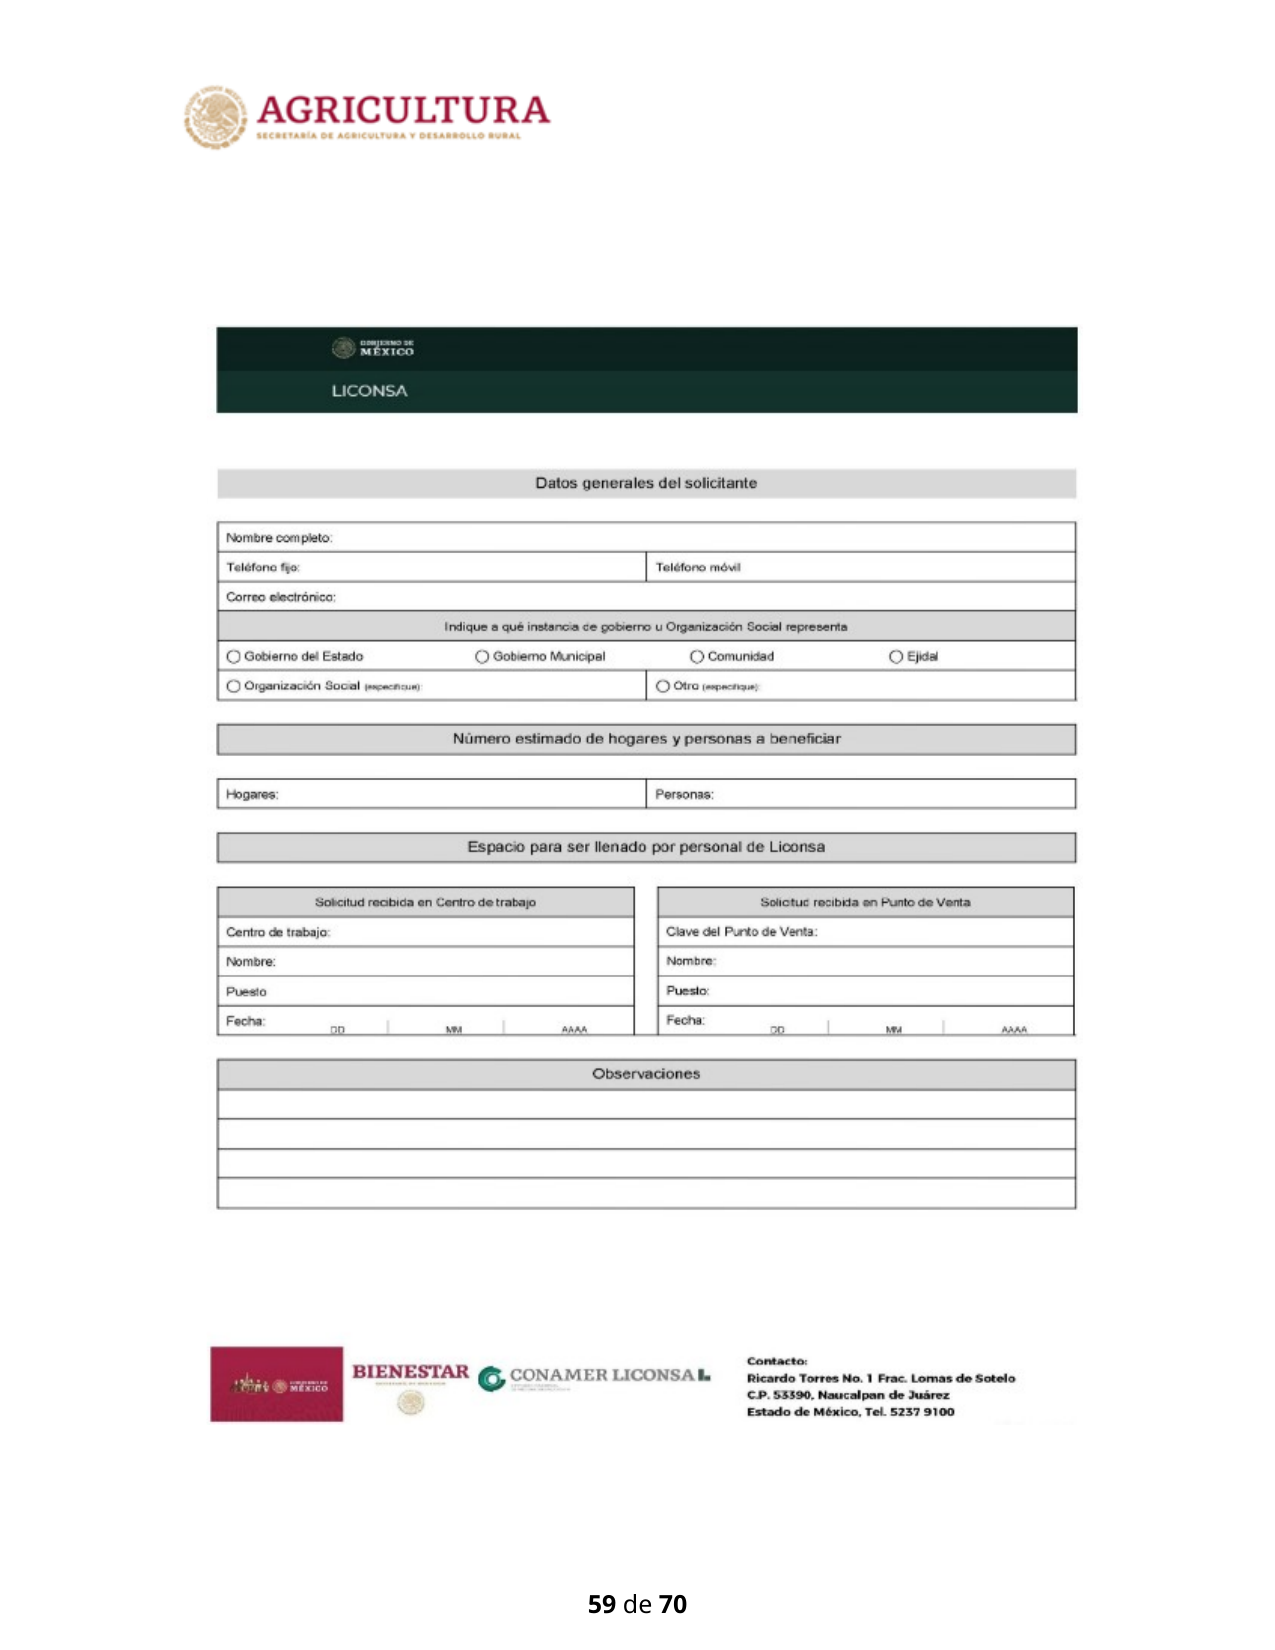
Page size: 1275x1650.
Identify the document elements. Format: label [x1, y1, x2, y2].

picture [177, 62, 561, 159]
picture [206, 324, 1084, 1425]
